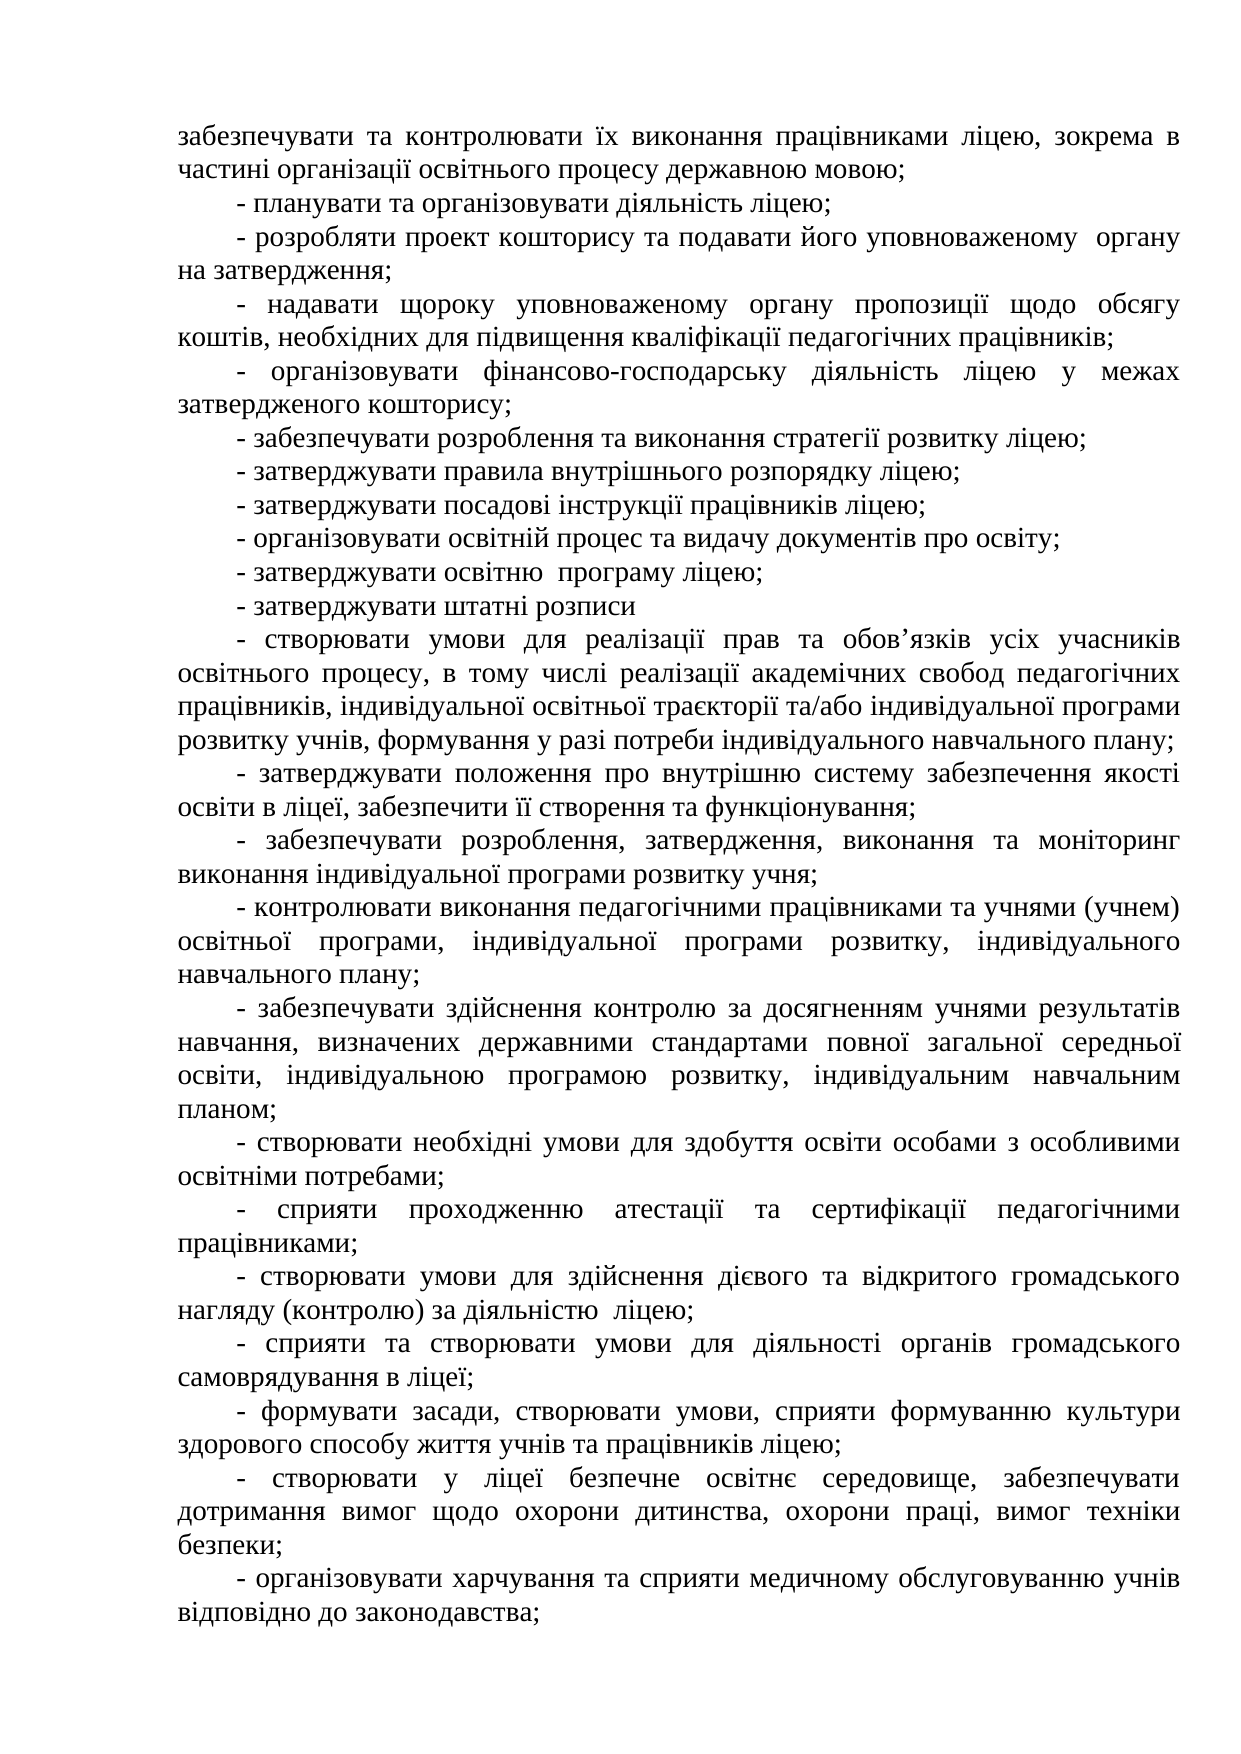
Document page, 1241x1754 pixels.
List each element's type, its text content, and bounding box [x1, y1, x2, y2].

text - надавати щороку уповноваженому органу пропозиції щодо обсягу коштів, необхідних для підвищення кваліфікації педагогічних працівників; [177, 286, 1181, 353]
text - створювати умови для реалізації прав та обов’язків усіх учасників освітнього процесу, в тому числі реалізації академічних свобод педагогічних працівників, індивідуальної освітньої траєкторії та/або індивідуальної програми розвитку учнів, формування у разі потреби індивідуального навчального плану; [177, 621, 1181, 755]
text - затверджувати освітню програму ліцею; [177, 554, 1181, 588]
text - планувати та організовувати діяльність ліцею; [177, 185, 1181, 219]
text - організовувати харчування та сприяти медичному обслуговуванню учнів відповідно до законодавства; [177, 1560, 1181, 1627]
text - затверджувати посадові інструкції працівників ліцею; [177, 487, 1181, 521]
text - затверджувати правила внутрішнього розпорядку ліцею; [177, 453, 1181, 487]
text - формувати засади, створювати умови, сприяти формуванню культури здорового способу життя учнів та працівників ліцею; [177, 1393, 1181, 1460]
text - сприяти проходженню атестації та сертифікації педагогічними працівниками; [177, 1191, 1181, 1258]
text - організовувати фінансово-господарську діяльність ліцею у межах затвердженого кошторису; [177, 353, 1181, 420]
text - забезпечувати здійснення контролю за досягненням учнями результатів навчання, визначених державними стандартами повної загальної середньої освіти, індивідуальною програмою розвитку, індивідуальним навчальним планом; [177, 990, 1181, 1124]
text - організовувати освітній процес та видачу документів про освіту; [177, 521, 1181, 554]
text - забезпечувати розроблення та виконання стратегії розвитку ліцею; [177, 420, 1181, 453]
text - контролювати виконання педагогічними працівниками та учнями (учнем) освітньої програми, індивідуальної програми розвитку, індивідуального навчального плану; [177, 889, 1181, 990]
text - створювати необхідні умови для здобуття освіти особами з особливими освітніми потребами; [177, 1124, 1181, 1191]
text - створювати у ліцеї безпечне освітнє середовище, забезпечувати дотримання вимог щодо охорони дитинства, охорони праці, вимог техніки безпеки; [177, 1460, 1181, 1560]
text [177, 118, 1181, 185]
text - сприяти та створювати умови для діяльності органів громадського самоврядування в ліцеї; [177, 1326, 1181, 1393]
text - затверджувати штатні розписи [177, 588, 1181, 621]
text - розробляти проект кошторису та подавати його уповноваженому органу на затвердження; [177, 219, 1181, 286]
text - забезпечувати розроблення, затвердження, виконання та моніторинг виконання індивідуальної програми розвитку учня; [177, 822, 1181, 889]
text - створювати умови для здійснення дієвого та відкритого громадського нагляду (контролю) за діяльністю ліцею; [177, 1258, 1181, 1326]
text - затверджувати положення про внутрішню систему забезпечення якості освіти в ліцеї, забезпечити її створення та функціонування; [177, 755, 1181, 822]
